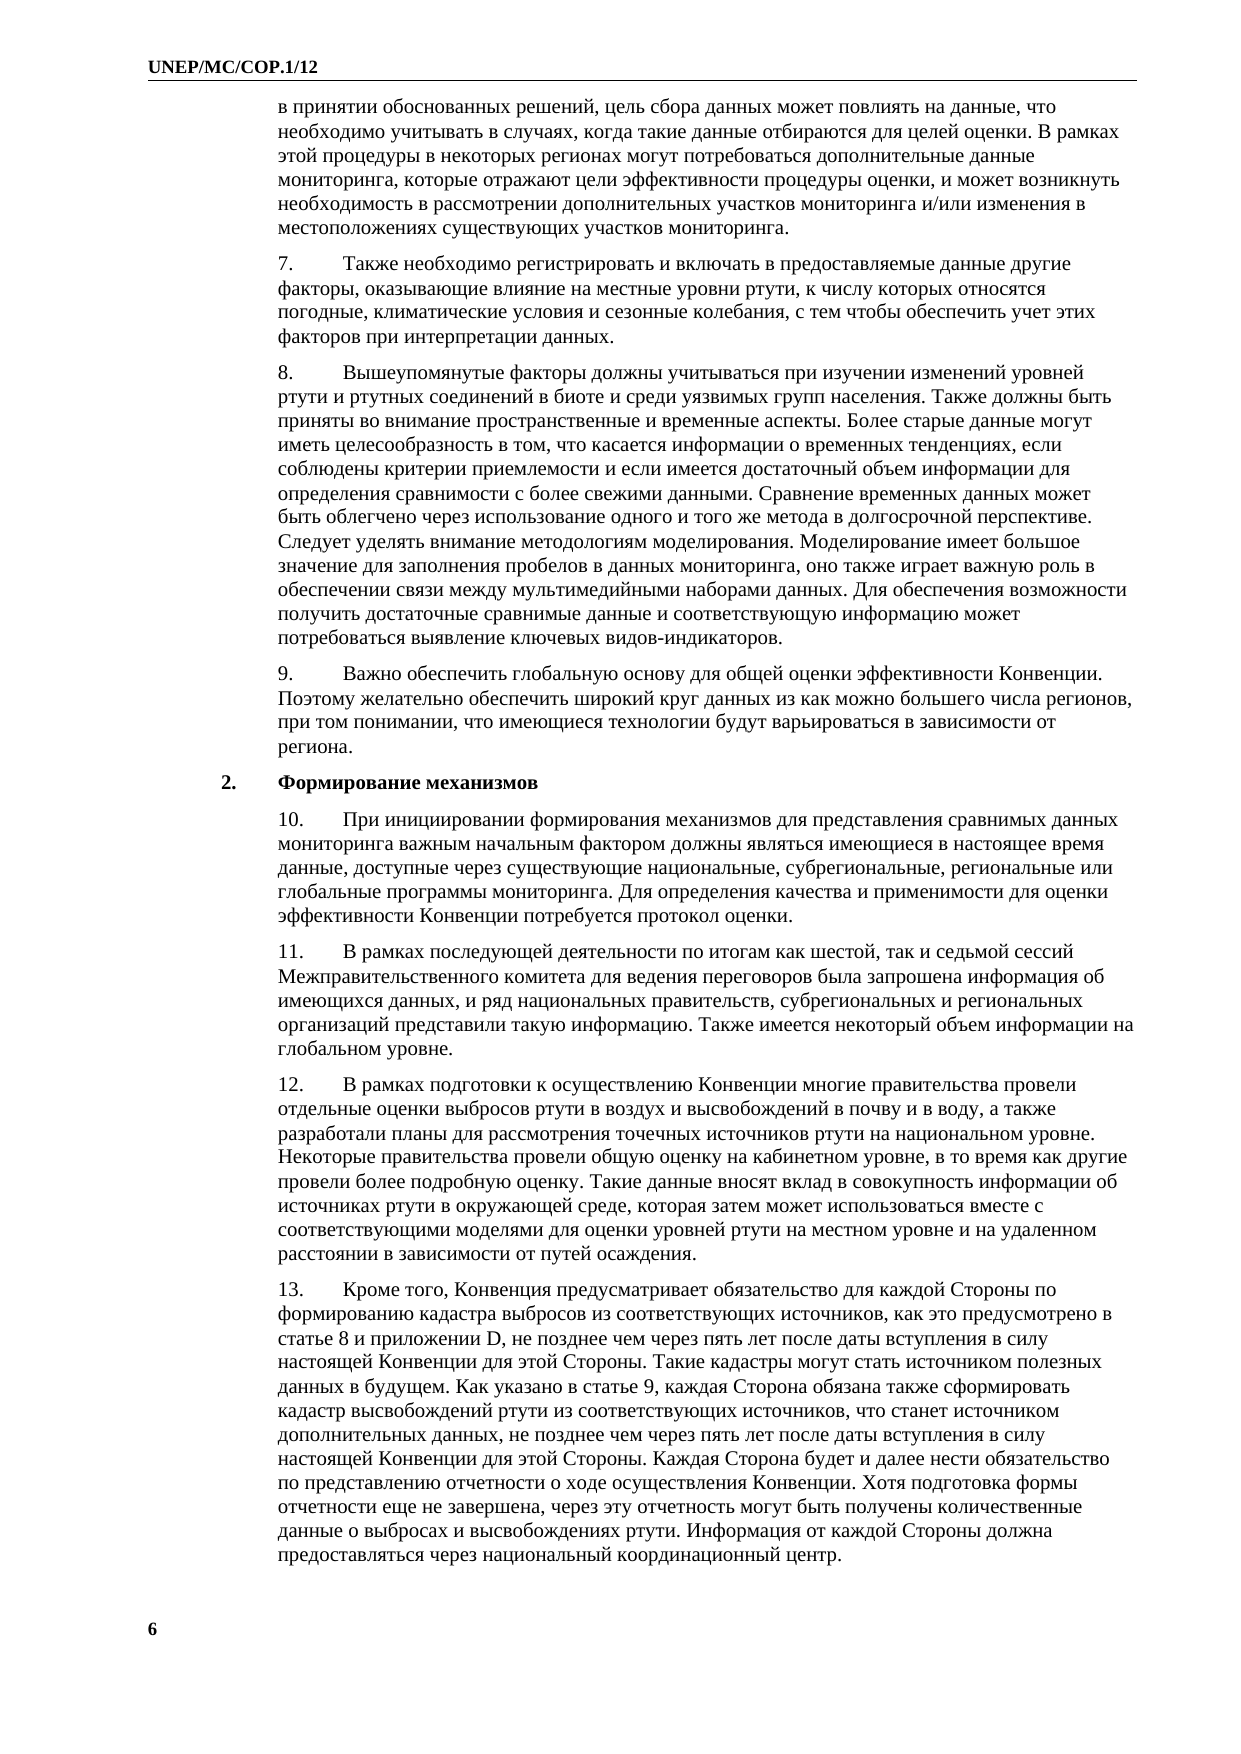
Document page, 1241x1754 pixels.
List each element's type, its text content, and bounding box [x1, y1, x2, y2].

text 2. Формирование механизмов [148, 770, 1107, 794]
text 7. Также необходимо регистрировать и включать в предоставляемые данные другие факторы, оказывающие влияние на местные уровни ртути, к числу которых относятся погодные, климатические условия и сезонные колебания, с тем чтобы обеспечить учет этих факторов при интерпретации данных. [278, 251, 1137, 348]
text 12. В рамках подготовки к осуществлению Конвенции многие правительства провели отдельные оценки выбросов ртути в воздух и высвобождений в почву и в воду, а также разработали планы для рассмотрения точечных источников ртути на национальном уровне. Некоторые правительства провели общую оценку на кабинетном уровне, в то время как другие провели более подробную оценку. Такие данные вносят вклад в совокупность информации об источниках ртути в окружающей среде, которая затем может использоваться вместе с соответствующими моделями для оценки уровней ртути на местном уровне и на удаленном расстоянии в зависимости от путей осаждения. [278, 1072, 1137, 1265]
text 10. При инициировании формирования механизмов для представления сравнимых данных мониторинга важным начальным фактором должны являться имеющиеся в настоящее время данные, доступные через существующие национальные, субрегиональные, региональные или глобальные программы мониторинга. Для определения качества и применимости для оценки эффективности Конвенции потребуется протокол оценки. [278, 807, 1137, 927]
text 11. В рамках последующей деятельности по итогам как шестой, так и седьмой сессий Межправительственного комитета для ведения переговоров была запрошена информация об имеющихся данных, и ряд национальных правительств, субрегиональных и региональных организаций представили такую информацию. Также имеется некоторый объем информации на глобальном уровне. [278, 939, 1137, 1060]
text 13. Кроме того, Конвенция предусматривает обязательство для каждой Стороны по формированию кадастра выбросов из соответствующих источников, как это предусмотрено в статье 8 и приложении D, не позднее чем через пять лет после даты вступления в силу настоящей Конвенции для этой Стороны. Такие кадастры могут стать источником полезных данных в будущем. Как указано в статье 9, каждая Сторона обязана также сформировать кадастр высвобождений ртути из соответствующих источников, что станет источником дополнительных данных, не позднее чем через пять лет после даты вступления в силу настоящей Конвенции для этой Стороны. Каждая Сторона будет и далее нести обязательство по представлению отчетности о ходе осуществления Конвенции. Хотя подготовка формы отчетности еще не завершена, через эту отчетность могут быть получены количественные данные о выбросах и высвобождениях ртути. Информация от каждой Стороны должна предоставляться через национальный координационный центр. [278, 1277, 1137, 1566]
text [278, 94, 1137, 239]
text 9. Важно обеспечить глобальную основу для общей оценки эффективности Конвенции. Поэтому желательно обеспечить широкий круг данных из как можно большего числа регионов, при том понимании, что имеющиеся технологии будут варьироваться в зависимости от региона. [278, 661, 1137, 758]
text 8. Вышеупомянутые факторы должны учитываться при изучении изменений уровней ртути и ртутных соединений в биоте и среди уязвимых групп населения. Также должны быть приняты во внимание пространственные и временные аспекты. Более старые данные могут иметь целесообразность в том, что касается информации о временных тенденциях, если соблюдены критерии приемлемости и если имеется достаточный объем информации для определения сравнимости с более свежими данными. Сравнение временных данных может быть облегчено через использование одного и того же метода в долгосрочной перспективе. Следует уделять внимание методологиям моделирования. Моделирование имеет большое значение для заполнения пробелов в данных мониторинга, оно также играет важную роль в обеспечении связи между мультимедийными наборами данных. Для обеспечения возможности получить достаточные сравнимые данные и соответствующую информацию может потребоваться выявление ключевых видов-индикаторов. [278, 360, 1137, 649]
